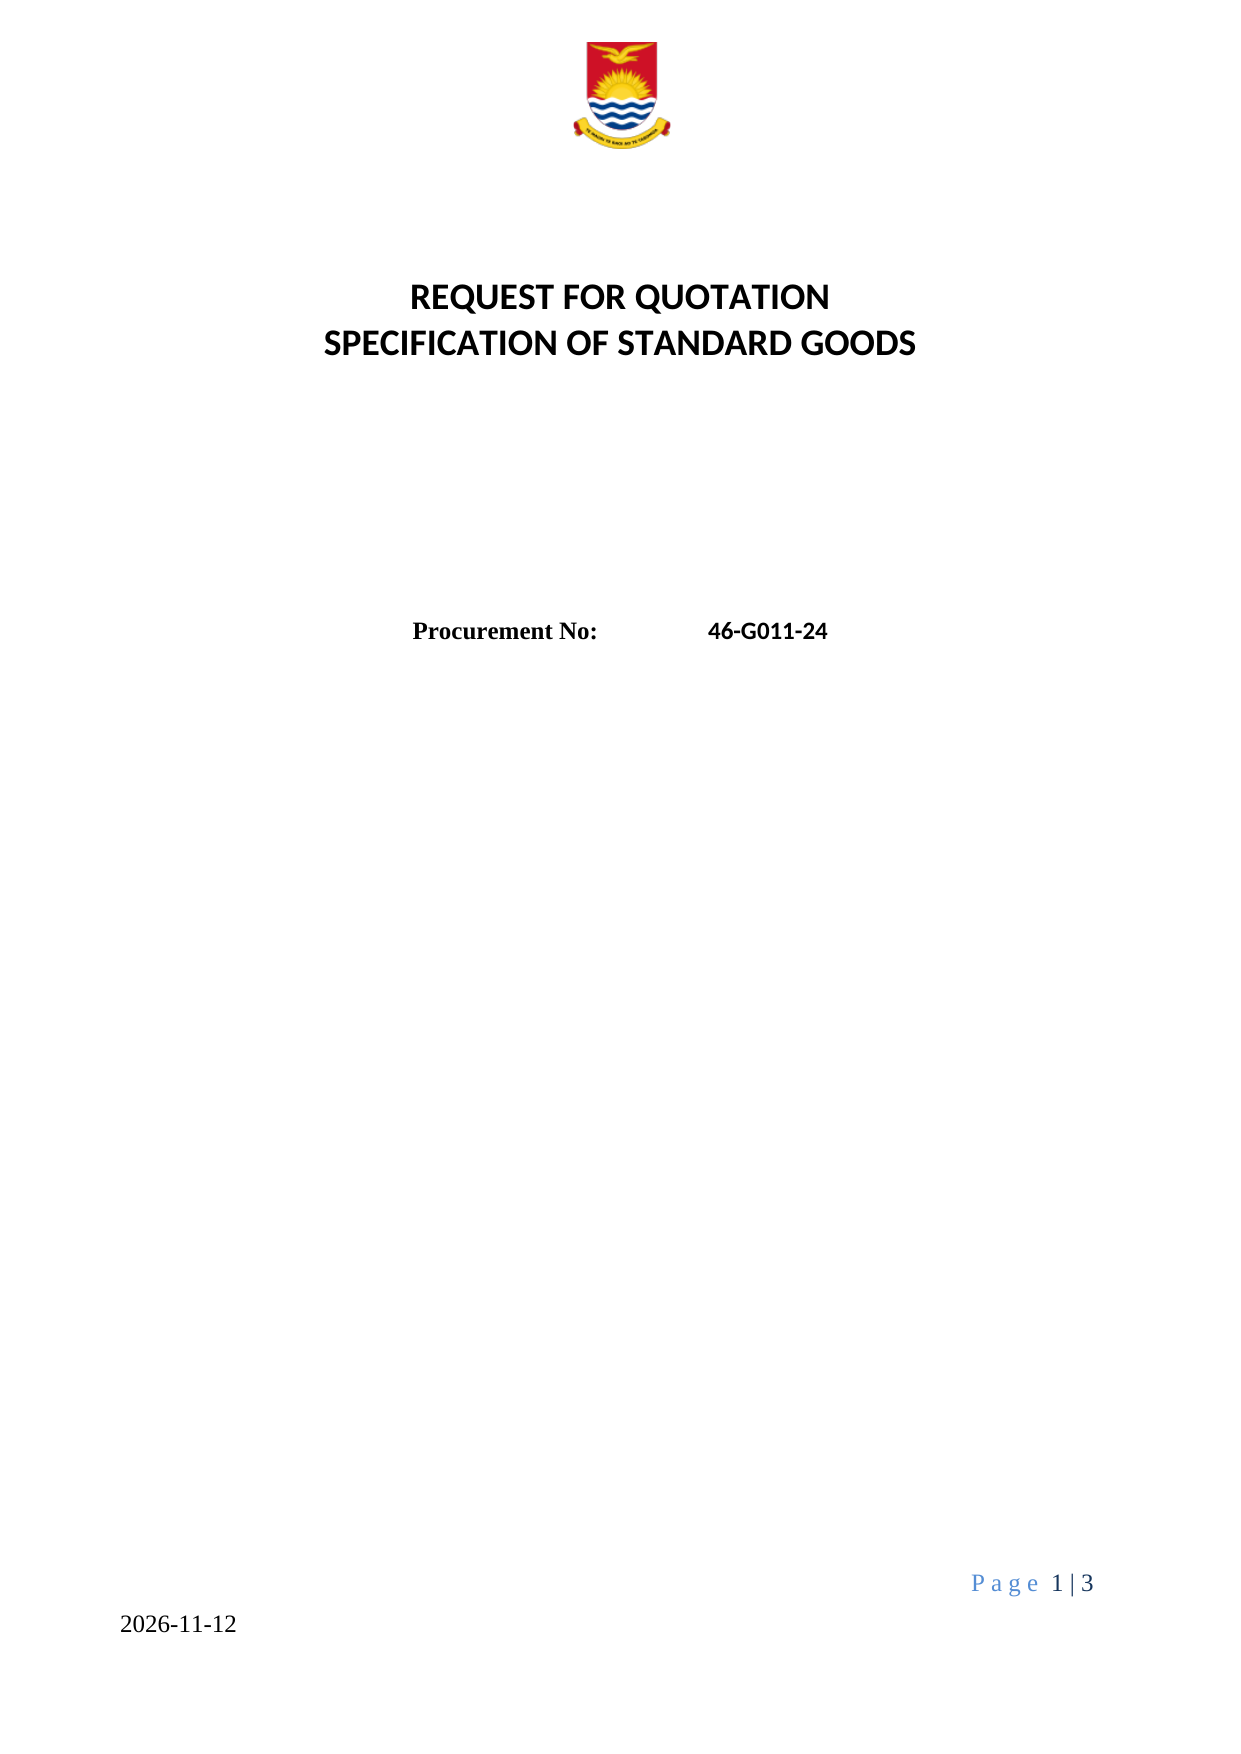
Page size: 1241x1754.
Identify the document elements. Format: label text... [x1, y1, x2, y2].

picture [573, 42, 671, 149]
text REQUEST FOR QUOTATION SPECIFICATION OF STANDARD GOODS [120, 273, 1120, 365]
text Procurement No: 46-G011-24 [120, 615, 1120, 645]
